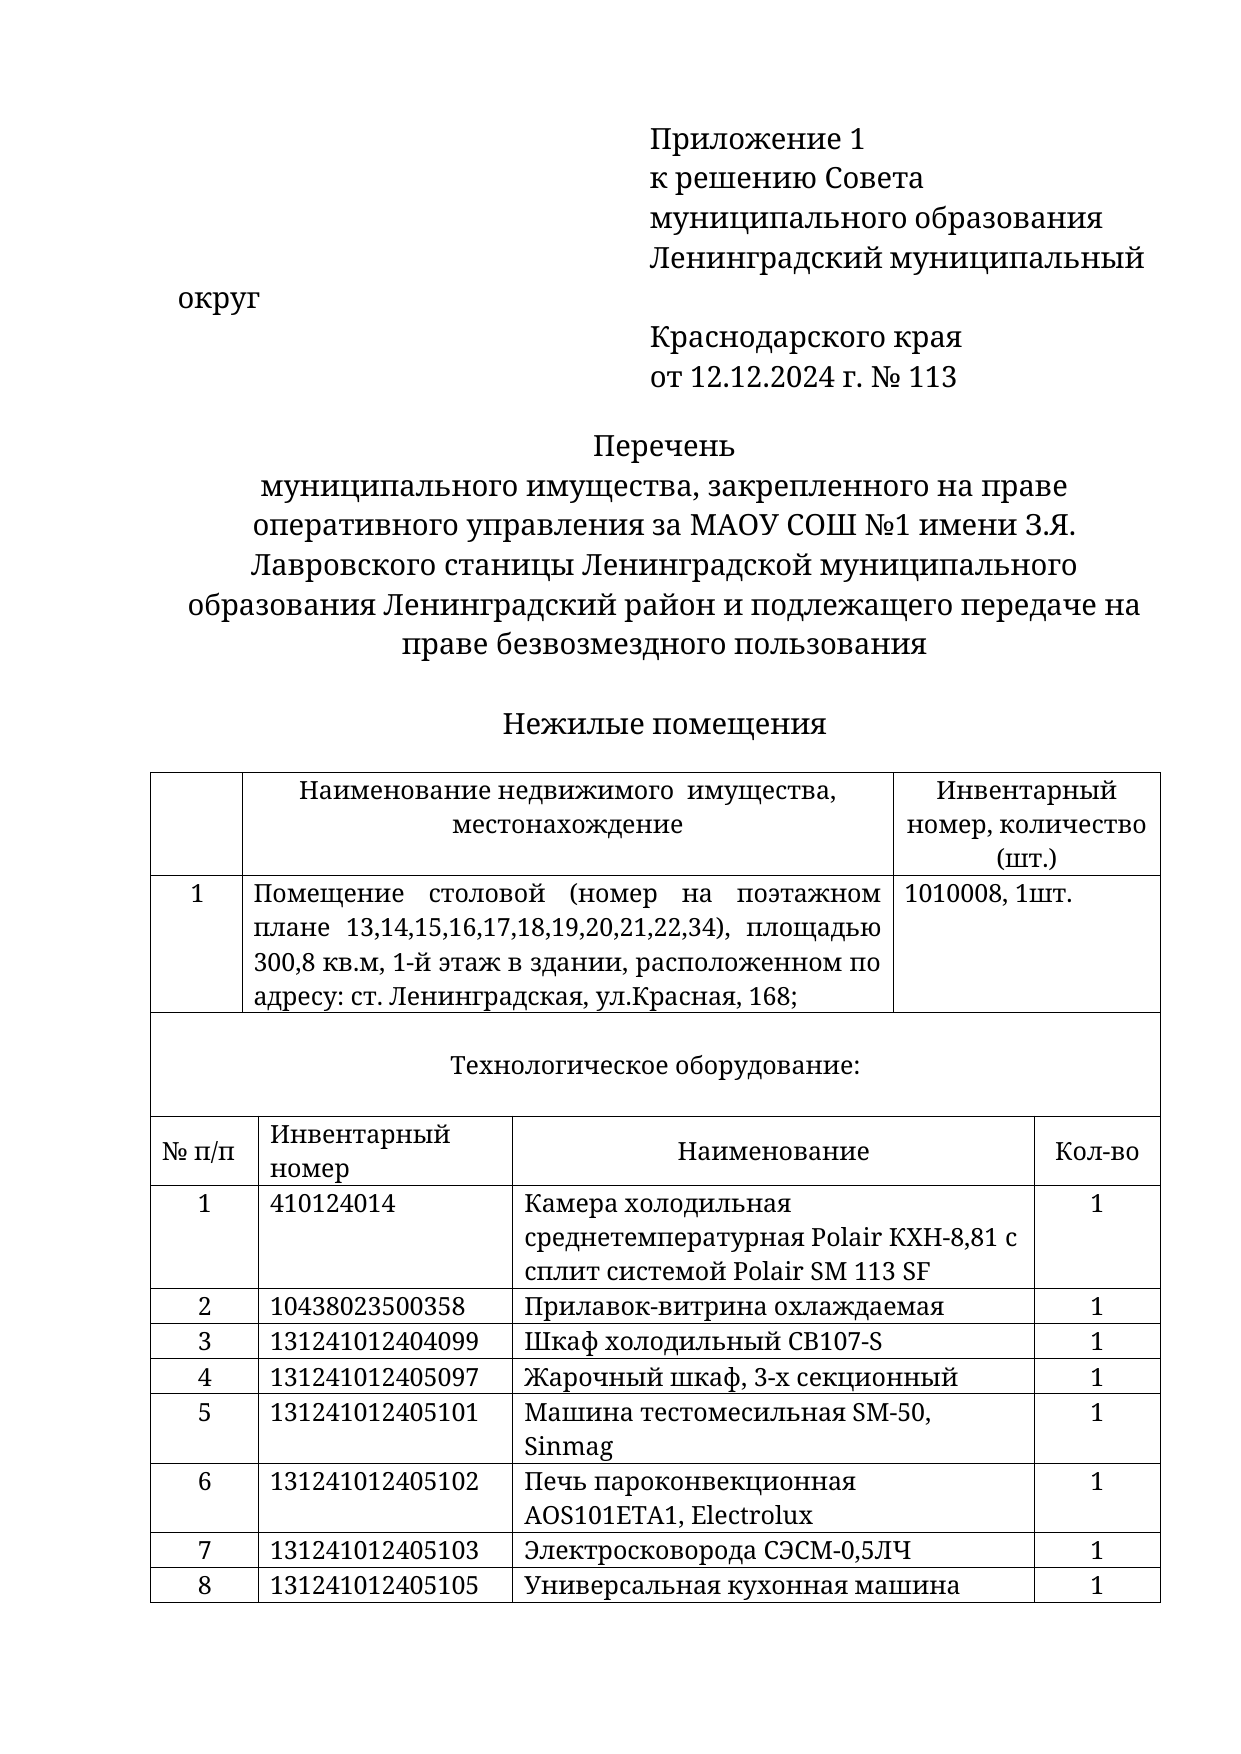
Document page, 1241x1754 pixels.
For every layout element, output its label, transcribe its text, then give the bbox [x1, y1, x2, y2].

table_cell Печь пароконвекционная AOS101ETA1, Electrolux [513, 1464, 1034, 1532]
table_header [151, 773, 242, 875]
table_cell 1 [151, 1186, 258, 1288]
table_cell 4 [151, 1359, 258, 1393]
table_cell 5 [151, 1394, 258, 1462]
text от 12.12.2024 г. № 113 [177, 356, 1152, 396]
table_cell 6 [151, 1464, 258, 1532]
table_cell 1 [1035, 1394, 1160, 1462]
table_cell 1 [1035, 1533, 1160, 1567]
text Перечень [177, 425, 1152, 465]
table_cell 131241012405105 [259, 1568, 512, 1602]
text Ленинградский муниципальный округ [177, 237, 1152, 317]
table_cell 1 [1035, 1464, 1160, 1532]
table_cell 1 [1035, 1324, 1160, 1358]
table_cell 131241012405101 [259, 1394, 512, 1462]
table_cell 2 [151, 1289, 258, 1323]
table_cell 3 [151, 1324, 258, 1358]
table_cell Инвентарный номер [259, 1117, 512, 1185]
table_cell 7 [151, 1533, 258, 1567]
text муниципального имущества, закрепленного на праве оперативного управления за МАОУ СОШ №1 имени З.Я. Лавровского станицы Ленинградской муниципального образования Ленинградский район и подлежащего передаче на праве безвозмездного пользования [177, 465, 1152, 663]
table_cell 1 [151, 876, 242, 1012]
table_cell Кол-во [1035, 1117, 1160, 1185]
table_cell Шкаф холодильный CB107-S [513, 1324, 1034, 1358]
table_cell 131241012405097 [259, 1359, 512, 1393]
table_cell № п/п [151, 1117, 258, 1185]
table_cell 1010008, 1шт. [894, 876, 1160, 1012]
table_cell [513, 1568, 1034, 1602]
text Нежилые помещения [177, 703, 1152, 743]
table_cell 1 [1035, 1568, 1160, 1602]
table_header Инвентарный номер, количество (шт.) [894, 773, 1160, 875]
table_cell 410124014 [259, 1186, 512, 1288]
table_cell 8 [151, 1568, 258, 1602]
table_cell 1 [1035, 1186, 1160, 1288]
table_cell 131241012404099 [259, 1324, 512, 1358]
table_cell Технологическое оборудование: [151, 1013, 1160, 1116]
table_cell 1 [1035, 1289, 1160, 1323]
table_cell Прилавок-витрина охлаждаемая [513, 1289, 1034, 1323]
table_cell 131241012405103 [259, 1533, 512, 1567]
table_cell Помещение столовой (номер на поэтажном плане 13,14,15,16,17,18,19,20,21,22,34), площадью 300,8 кв.м, 1-й этаж в здании, расположенном по адресу: ст. Ленинградская, ул.Красная, 168; [243, 876, 893, 1012]
table_cell Камера холодильная среднетемпературная Polair КХН-8,81 с сплит системой Polair SM 113 SF [513, 1186, 1034, 1288]
table_cell Жарочный шкаф, 3-х секционный [513, 1359, 1034, 1393]
table_cell Электросковорода СЭСМ-0,5ЛЧ [513, 1533, 1034, 1567]
table_cell 1 [1035, 1359, 1160, 1393]
table_header Наименование недвижимого имущества, местонахождение [243, 773, 893, 875]
table_cell Наименование [513, 1117, 1034, 1185]
text Краснодарского края [177, 317, 1152, 356]
text муниципального образования [177, 197, 1152, 237]
table_cell 10438023500358 [259, 1289, 512, 1323]
table_cell Машина тестомесильная SM-50, Sinmag [513, 1394, 1034, 1462]
text к решению Совета [177, 158, 1152, 197]
table_cell 131241012405102 [259, 1464, 512, 1532]
text Приложение 1 [177, 118, 1152, 158]
